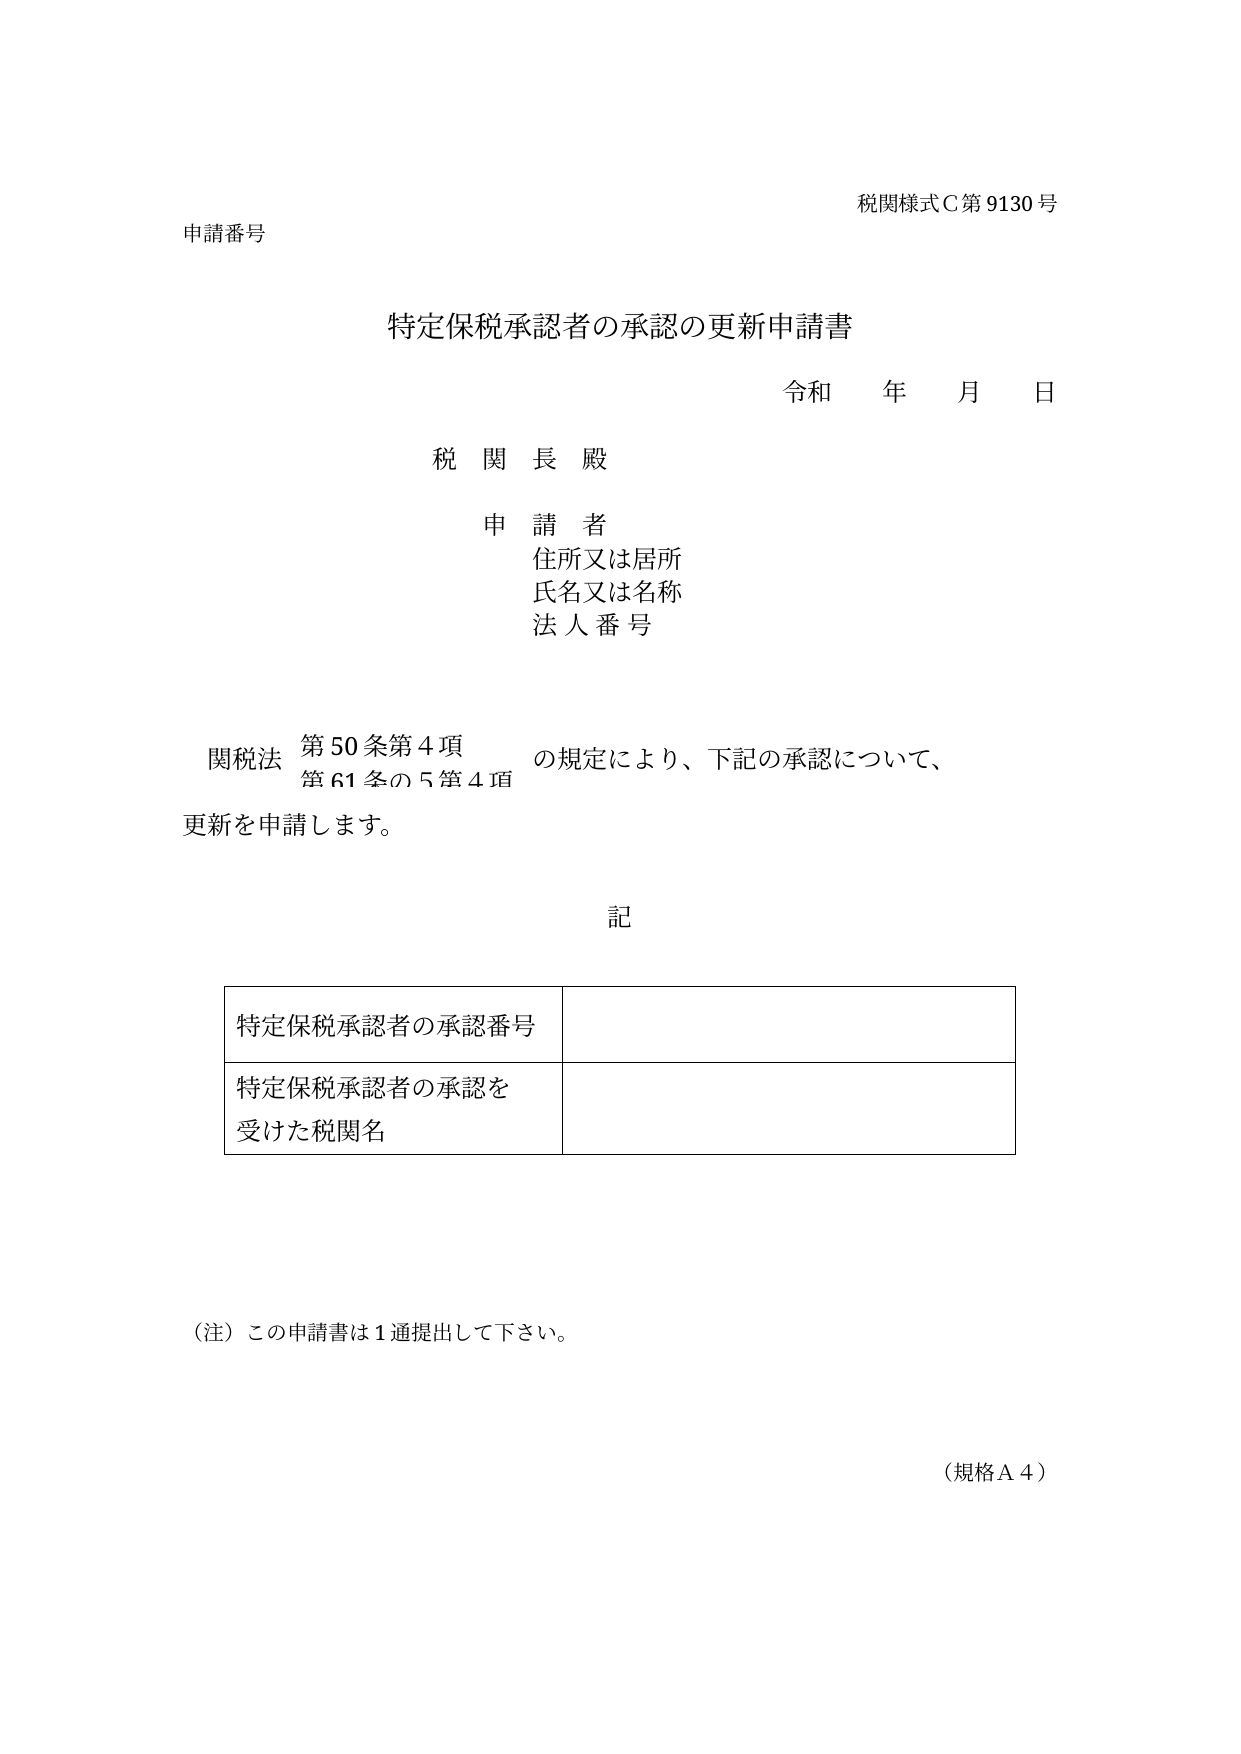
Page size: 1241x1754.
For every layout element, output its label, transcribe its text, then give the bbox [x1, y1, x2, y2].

text 特定保税承認者の承認の更新申請書 [183, 304, 1058, 346]
table_cell [563, 1063, 1015, 1153]
text 申請番号 [183, 218, 1058, 247]
table_header [563, 987, 1015, 1062]
text 氏名又は名称 [183, 575, 1058, 608]
text 法 人 番 号 [183, 608, 1058, 641]
text 申 請 者 [183, 508, 1058, 541]
text 関税法 の規定により、下記の承認について、 [183, 741, 1058, 775]
text 税 関 長 殿 [183, 441, 1058, 475]
table_cell 特定保税承認者の承認を 受けた税関名 [225, 1063, 562, 1153]
table_header 特定保税承認者の承認番号 [225, 987, 562, 1062]
text （注）この申請書は1通提出して下さい。 [183, 1316, 1058, 1346]
text 更新を申請します。 [183, 808, 1058, 841]
text 記 [183, 900, 1058, 933]
text 令和 年 月 日 [183, 375, 1058, 408]
text 住所又は居所 [183, 541, 1058, 575]
text （規格Ａ４） [183, 1457, 1058, 1487]
text 税関様式Ｃ第9130号 [183, 187, 1058, 218]
